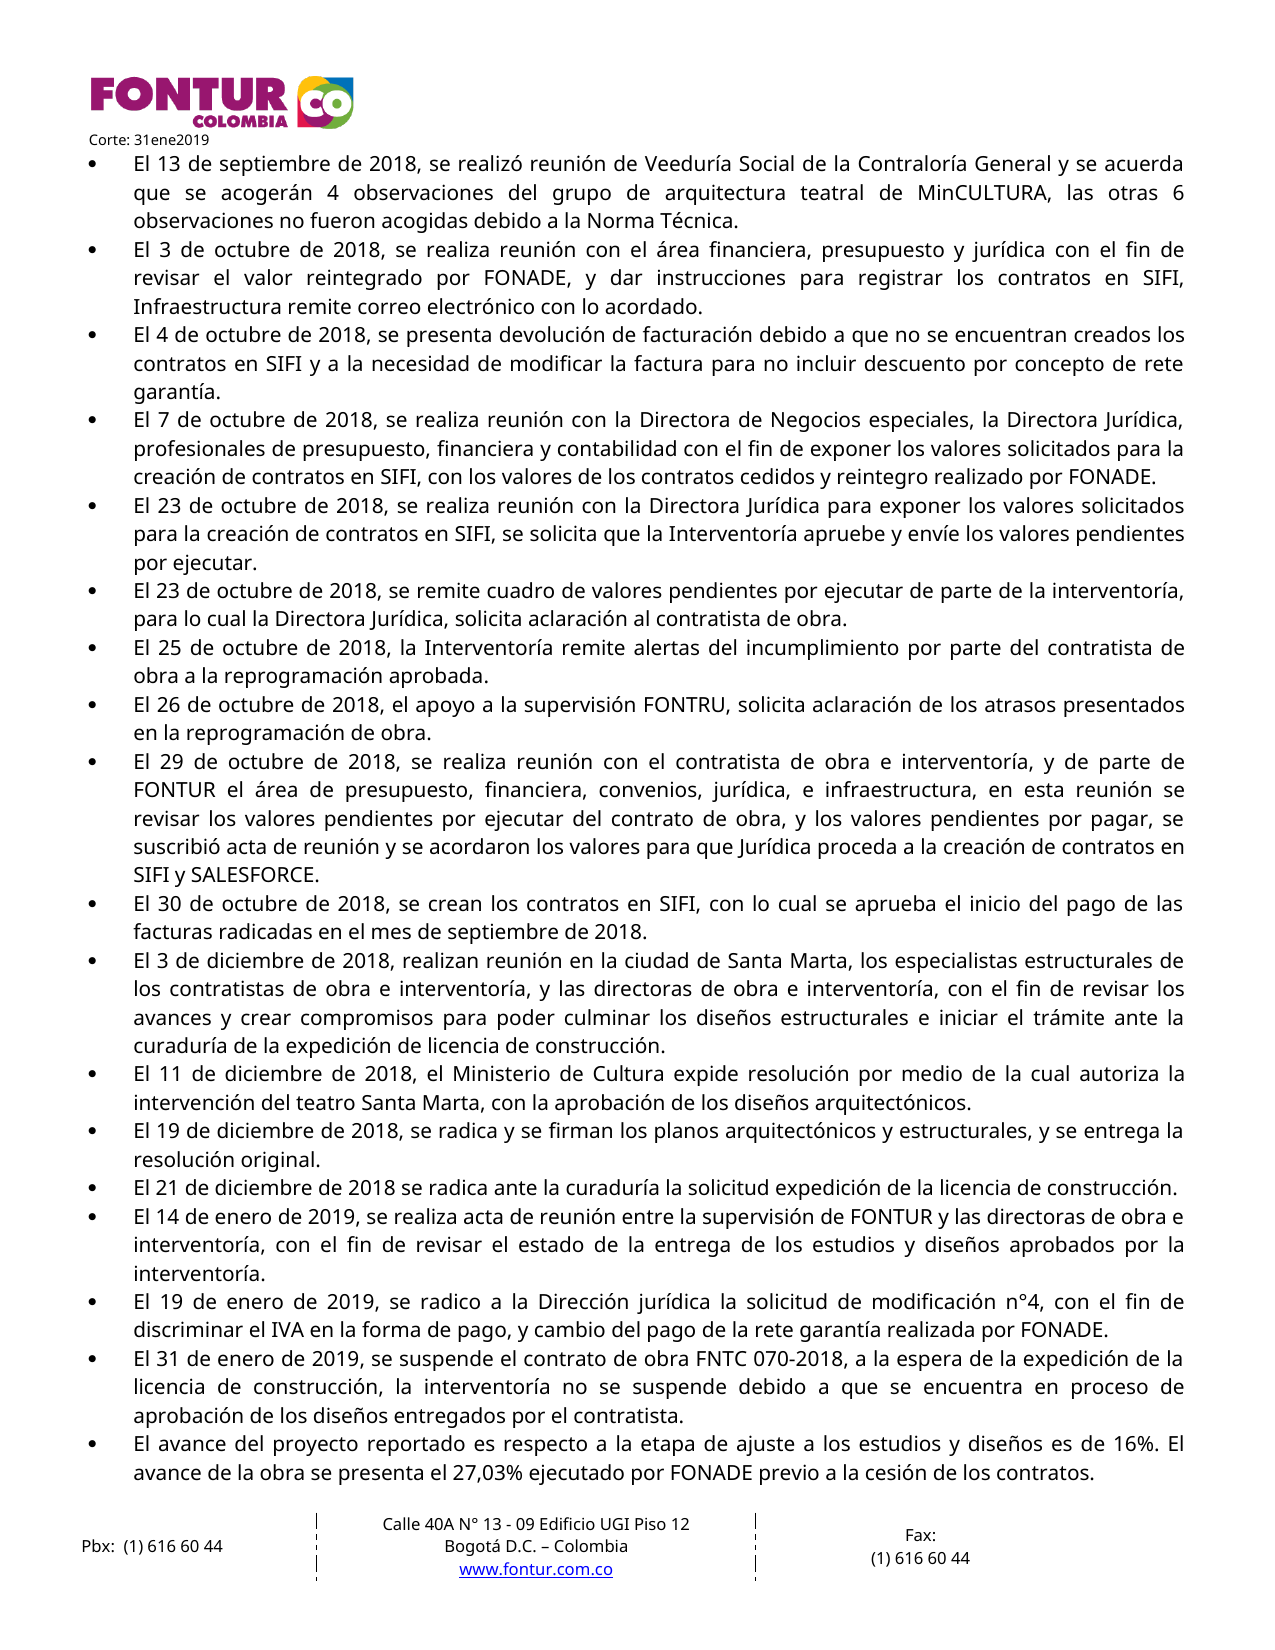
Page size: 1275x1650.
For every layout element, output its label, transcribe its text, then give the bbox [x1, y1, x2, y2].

list El 4 de octubre de 2018, se presenta devolución de facturación debido a que no se encuentran creados los contratos en SIFI y a la necesidad de modificar la factura para no incluir descuento por concepto de rete garantía. [89, 320, 1186, 406]
list El 19 de diciembre de 2018, se radica y se firman los planos arquitectónicos y estructurales, y se entrega la resolución original. [89, 1116, 1186, 1173]
list El avance del proyecto reportado es respecto a la etapa de ajuste a los estudios y diseños es de 16%. El avance de la obra se presenta el 27,03% ejecutado por FONADE previo a la cesión de los contratos. [89, 1429, 1186, 1486]
list El 21 de diciembre de 2018 se radica ante la curaduría la solicitud expedición de la licencia de construcción. [89, 1173, 1186, 1202]
list El 30 de octubre de 2018, se crean los contratos en SIFI, con lo cual se aprueba el inicio del pago de las facturas radicadas en el mes de septiembre de 2018. [89, 889, 1186, 946]
list El 19 de enero de 2019, se radico a la Dirección jurídica la solicitud de modificación n°4, con el fin de discriminar el IVA en la forma de pago, y cambio del pago de la rete garantía realizada por FONADE. [89, 1287, 1186, 1344]
list El 7 de octubre de 2018, se realiza reunión con la Directora de Negocios especiales, la Directora Jurídica, profesionales de presupuesto, financiera y contabilidad con el fin de exponer los valores solicitados para la creación de contratos en SIFI, con los valores de los contratos cedidos y reintegro realizado por FONADE. [89, 406, 1186, 491]
list El 23 de octubre de 2018, se realiza reunión con la Directora Jurídica para exponer los valores solicitados para la creación de contratos en SIFI, se solicita que la Interventoría apruebe y envíe los valores pendientes por ejecutar. [89, 491, 1186, 576]
list El 31 de enero de 2019, se suspende el contrato de obra FNTC 070-2018, a la espera de la expedición de la licencia de construcción, la interventoría no se suspende debido a que se encuentra en proceso de aprobación de los diseños entregados por el contratista. [89, 1344, 1186, 1429]
list El 3 de octubre de 2018, se realiza reunión con el área financiera, presupuesto y jurídica con el fin de revisar el valor reintegrado por FONADE, y dar instrucciones para registrar los contratos en SIFI, Infraestructura remite correo electrónico con lo acordado. [89, 235, 1186, 320]
list El 23 de octubre de 2018, se remite cuadro de valores pendientes por ejecutar de parte de la interventoría, para lo cual la Directora Jurídica, solicita aclaración al contratista de obra. [89, 576, 1186, 633]
list El 3 de diciembre de 2018, realizan reunión en la ciudad de Santa Marta, los especialistas estructurales de los contratistas de obra e interventoría, y las directoras de obra e interventoría, con el fin de revisar los avances y crear compromisos para poder culminar los diseños estructurales e iniciar el trámite ante la curaduría de la expedición de licencia de construcción. [89, 946, 1186, 1059]
list El 29 de octubre de 2018, se realiza reunión con el contratista de obra e interventoría, y de parte de FONTUR el área de presupuesto, financiera, convenios, jurídica, e infraestructura, en esta reunión se revisar los valores pendientes por ejecutar del contrato de obra, y los valores pendientes por pagar, se suscribió acta de reunión y se acordaron los valores para que Jurídica proceda a la creación de contratos en SIFI y SALESFORCE. [89, 747, 1186, 889]
list El 11 de diciembre de 2018, el Ministerio de Cultura expide resolución por medio de la cual autoriza la intervención del teatro Santa Marta, con la aprobación de los diseños arquitectónicos. [89, 1059, 1186, 1116]
list El 13 de septiembre de 2018, se realizó reunión de Veeduría Social de la Contraloría General y se acuerda que se acogerán 4 observaciones del grupo de arquitectura teatral de MinCULTURA, las otras 6 observaciones no fueron acogidas debido a la Norma Técnica. [89, 149, 1186, 235]
picture [88, 73, 355, 130]
list El 26 de octubre de 2018, el apoyo a la supervisión FONTRU, solicita aclaración de los atrasos presentados en la reprogramación de obra. [89, 690, 1186, 747]
list El 14 de enero de 2019, se realiza acta de reunión entre la supervisión de FONTUR y las directoras de obra e interventoría, con el fin de revisar el estado de la entrega de los estudios y diseños aprobados por la interventoría. [89, 1202, 1186, 1287]
list El 25 de octubre de 2018, la Interventoría remite alertas del incumplimiento por parte del contratista de obra a la reprogramación aprobada. [89, 633, 1186, 690]
